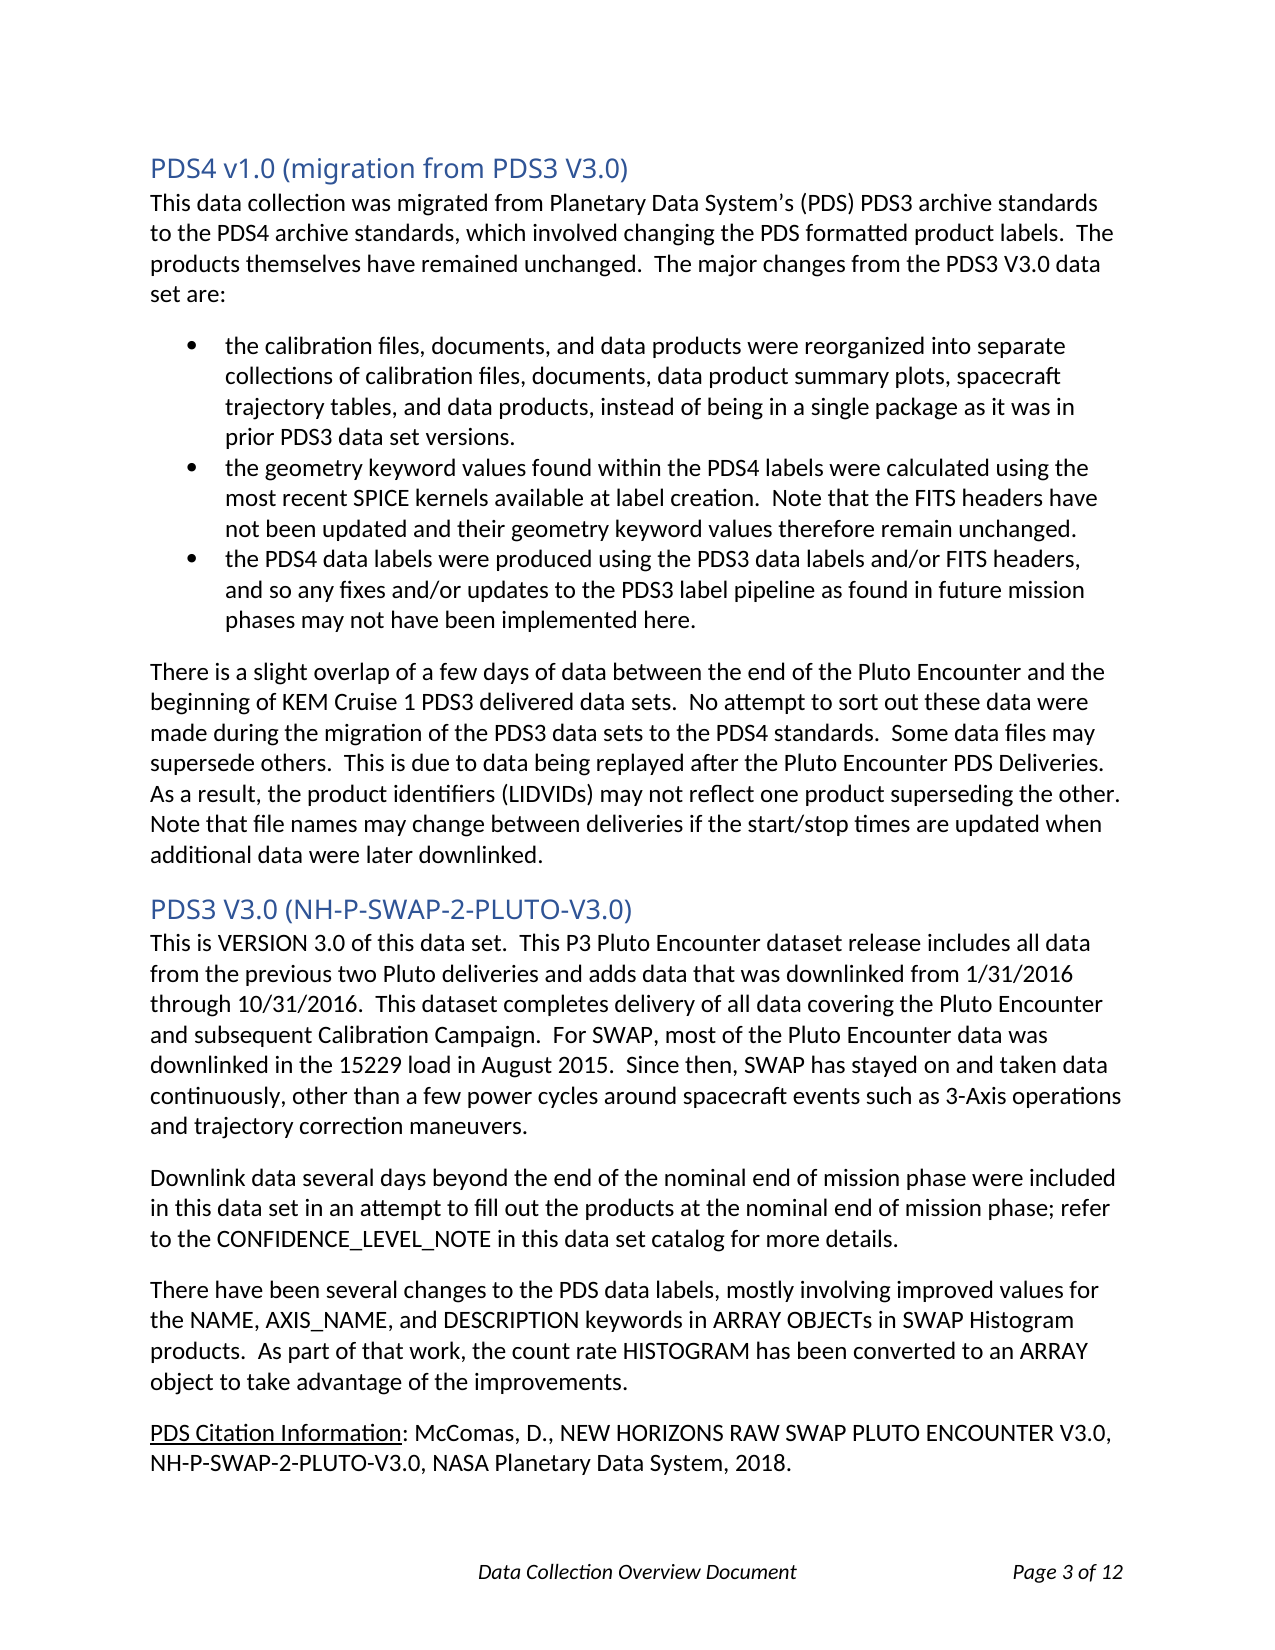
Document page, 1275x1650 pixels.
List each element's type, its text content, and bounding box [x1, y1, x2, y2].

text There have been several changes to the PDS data labels, mostly involving improved values for the NAME, AXIS_NAME, and DESCRIPTION keywords in ARRAY OBJECTs in SWAP Histogram products. As part of that work, the count rate HISTOGRAM has been converted to an ARRAY object to take advantage of the improvements. [150, 1274, 1125, 1396]
list the calibration files, documents, and data products were reorganized into separate collections of calibration files, documents, data product summary plots, spacecraft trajectory tables, and data products, instead of being in a single package as it was in prior PDS3 data set versions. [187, 330, 1125, 452]
text Downlink data several days beyond the end of the nominal end of mission phase were included in this data set in an attempt to fill out the products at the nominal end of mission phase; refer to the CONFIDENCE_LEVEL_NOTE in this data set catalog for more details. [150, 1162, 1125, 1253]
list the PDS4 data labels were produced using the PDS3 data labels and/or FITS headers, and so any fixes and/or updates to the PDS3 label pipeline as found in future mission phases may not have been implemented here. [187, 543, 1125, 635]
list the geometry keyword values found within the PDS4 labels were calculated using the most recent SPICE kernels available at label creation. Note that the FITS headers have not been updated and their geometry keyword values therefore remain unchanged. [187, 452, 1125, 543]
text There is a slight overlap of a few days of data between the end of the Pluto Encounter and the beginning of KEM Cruise 1 PDS3 delivered data sets. No attempt to sort out these data were made during the migration of the PDS3 data sets to the PDS4 standards. Some data files may supersede others. This is due to data being replayed after the Pluto Encounter PDS Deliveries. As a result, the product identifiers (LIDVIDs) may not reflect one product superseding the other. Note that file names may change between deliveries if the start/stop times are updated when additional data were later downlinked. [150, 656, 1125, 869]
text This is VERSION 3.0 of this data set. This P3 Pluto Encounter dataset release includes all data from the previous two Pluto deliveries and adds data that was downlinked from 1/31/2016 through 10/31/2016. This dataset completes delivery of all data covering the Pluto Encounter and subsequent Calibration Campaign. For SWAP, most of the Pluto Encounter data was downlinked in the 15229 load in August 2015. Since then, SWAP has stayed on and taken data continuously, other than a few power cycles around spacecraft events such as 3-Axis operations and trajectory correction maneuvers. [150, 927, 1125, 1141]
text This data collection was migrated from Planetary Data System’s (PDS) PDS3 archive standards to the PDS4 archive standards, which involved changing the PDS formatted product labels. The products themselves have remained unchanged. The major changes from the PDS3 V3.0 data set are: [150, 187, 1125, 309]
text PDS Citation Information: McComas, D., NEW HORIZONS RAW SWAP PLUTO ENCOUNTER V3.0, NH-P-SWAP-2-PLUTO-V3.0, NASA Planetary Data System, 2018. [150, 1417, 1125, 1478]
subtitle PDS4 v1.0 (migration from PDS3 V3.0) [150, 150, 1125, 187]
subtitle PDS3 V3.0 (NH-P-SWAP-2-PLUTO-V3.0) [150, 890, 1125, 927]
